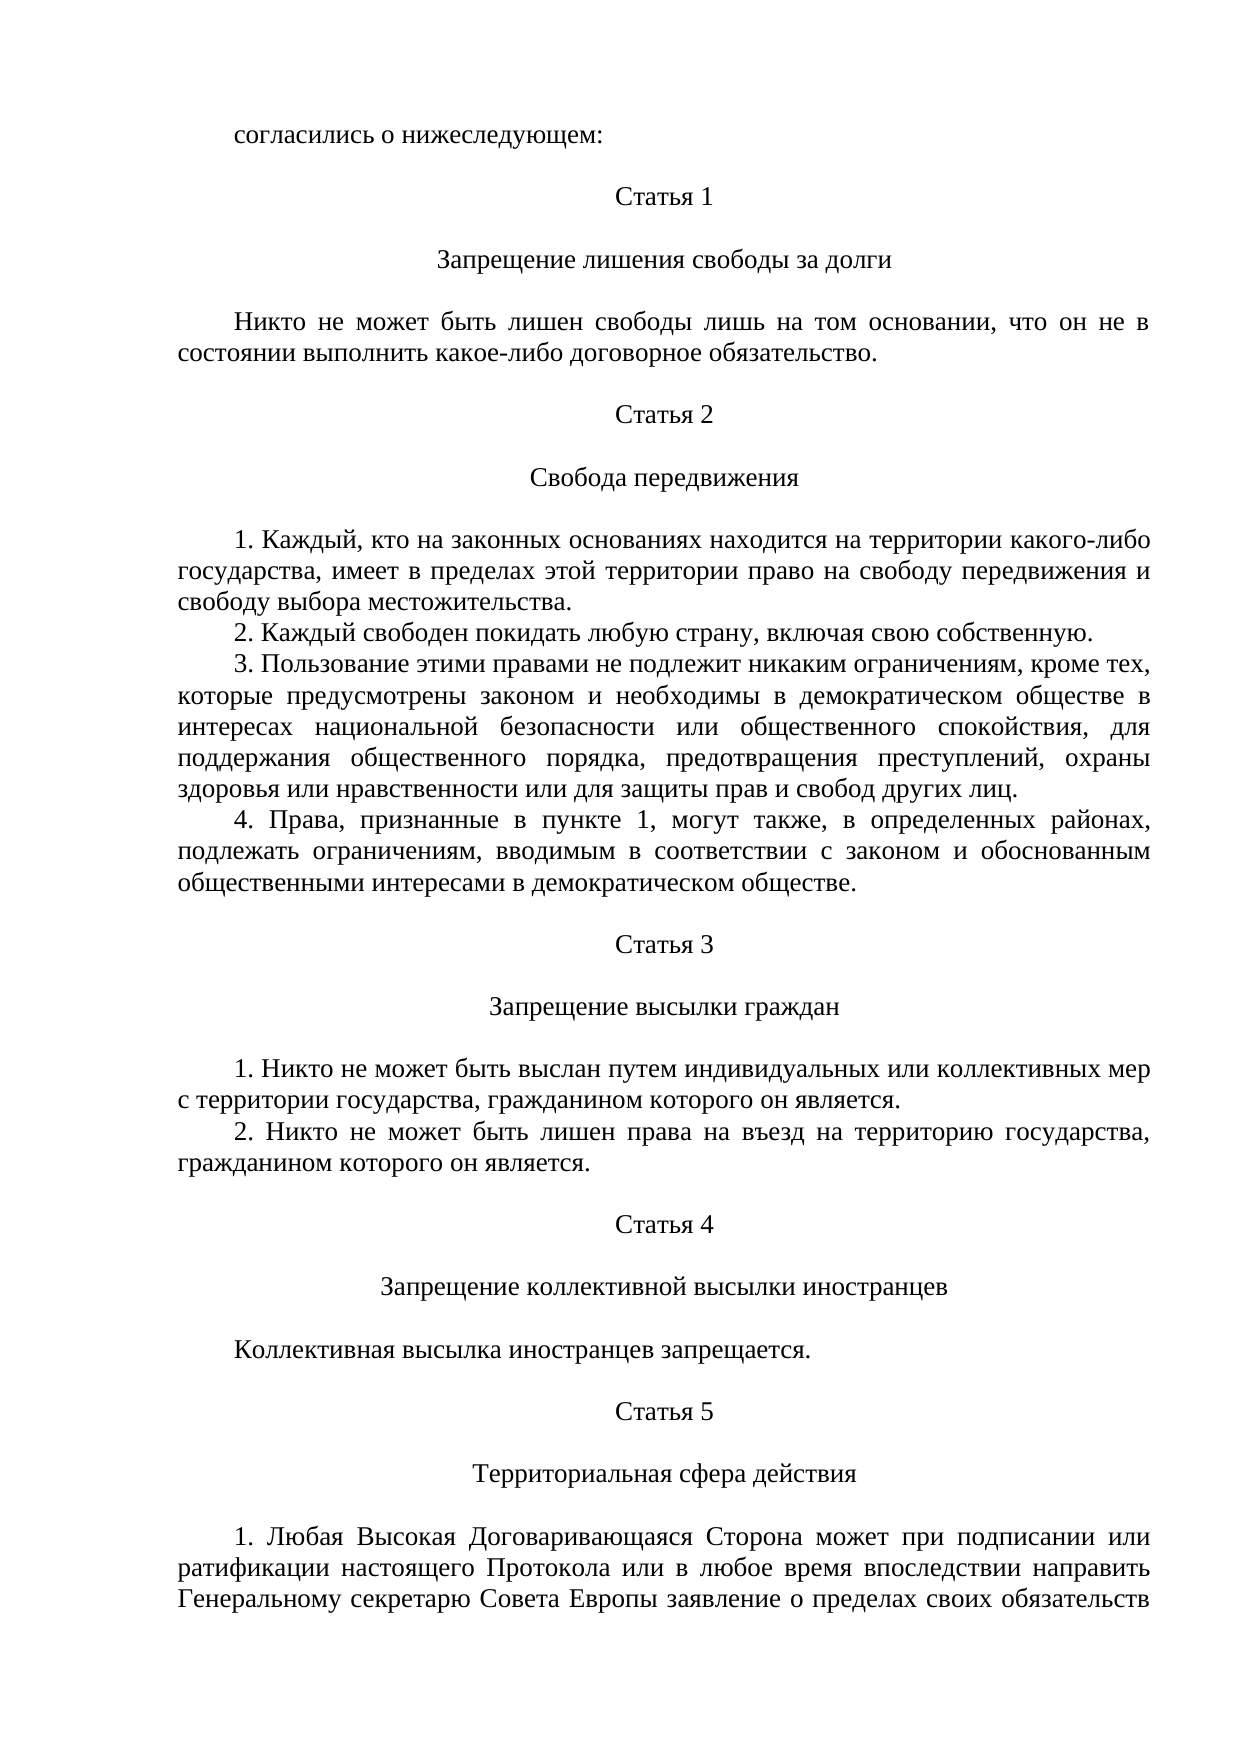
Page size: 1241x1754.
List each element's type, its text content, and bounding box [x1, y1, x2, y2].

text 3. Пользование этими правами не подлежит никаким ограничениям, кроме тех, которые предусмотрены законом и необходимы в демократическом обществе в интересах национальной безопасности или общественного спокойствия, для поддержания общественного порядка, предотвращения преступлений, охраны здоровья или нравственности или для защиты прав и свобод других лиц. [177, 648, 1152, 803]
text 4. Права, признанные в пункте 1, могут также, в определенных районах, подлежать ограничениям, вводимым в соответствии с законом и обоснованным общественными интересами в демократическом обществе. [177, 803, 1152, 897]
text Никто не может быть лишен свободы лишь на том основании, что он не в состоянии выполнить какое-либо договорное обязательство. [177, 305, 1152, 367]
text Запрещение лишения свободы за долги [177, 243, 1152, 274]
text Статья 1 [177, 180, 1152, 212]
text 2. Никто не может быть лишен права на въезд на территорию государства, гражданином которого он является. [177, 1115, 1152, 1177]
text Статья 2 [177, 398, 1152, 429]
text Статья 3 [177, 928, 1152, 959]
text 1. Никто не может быть выслан путем индивидуальных или коллективных мер с территории государства, гражданином которого он является. [177, 1052, 1152, 1115]
text 2. Каждый свободен покидать любую страну, включая свою собственную. [177, 616, 1152, 648]
text Свобода передвижения [177, 461, 1152, 492]
text Территориальная сфера действия [177, 1457, 1152, 1488]
text Статья 4 [177, 1208, 1152, 1239]
text 1. Каждый, кто на законных основаниях находится на территории какого-либо государства, имеет в пределах этой территории право на свободу передвижения и свободу выбора местожительства. [177, 523, 1152, 616]
text Статья 5 [177, 1395, 1152, 1426]
text Запрещение коллективной высылки иностранцев [177, 1271, 1152, 1302]
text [177, 1520, 1152, 1613]
text согласились о нижеследующем: [177, 118, 1152, 149]
text Запрещение высылки граждан [177, 990, 1152, 1021]
text Коллективная высылка иностранцев запрещается. [177, 1333, 1152, 1364]
